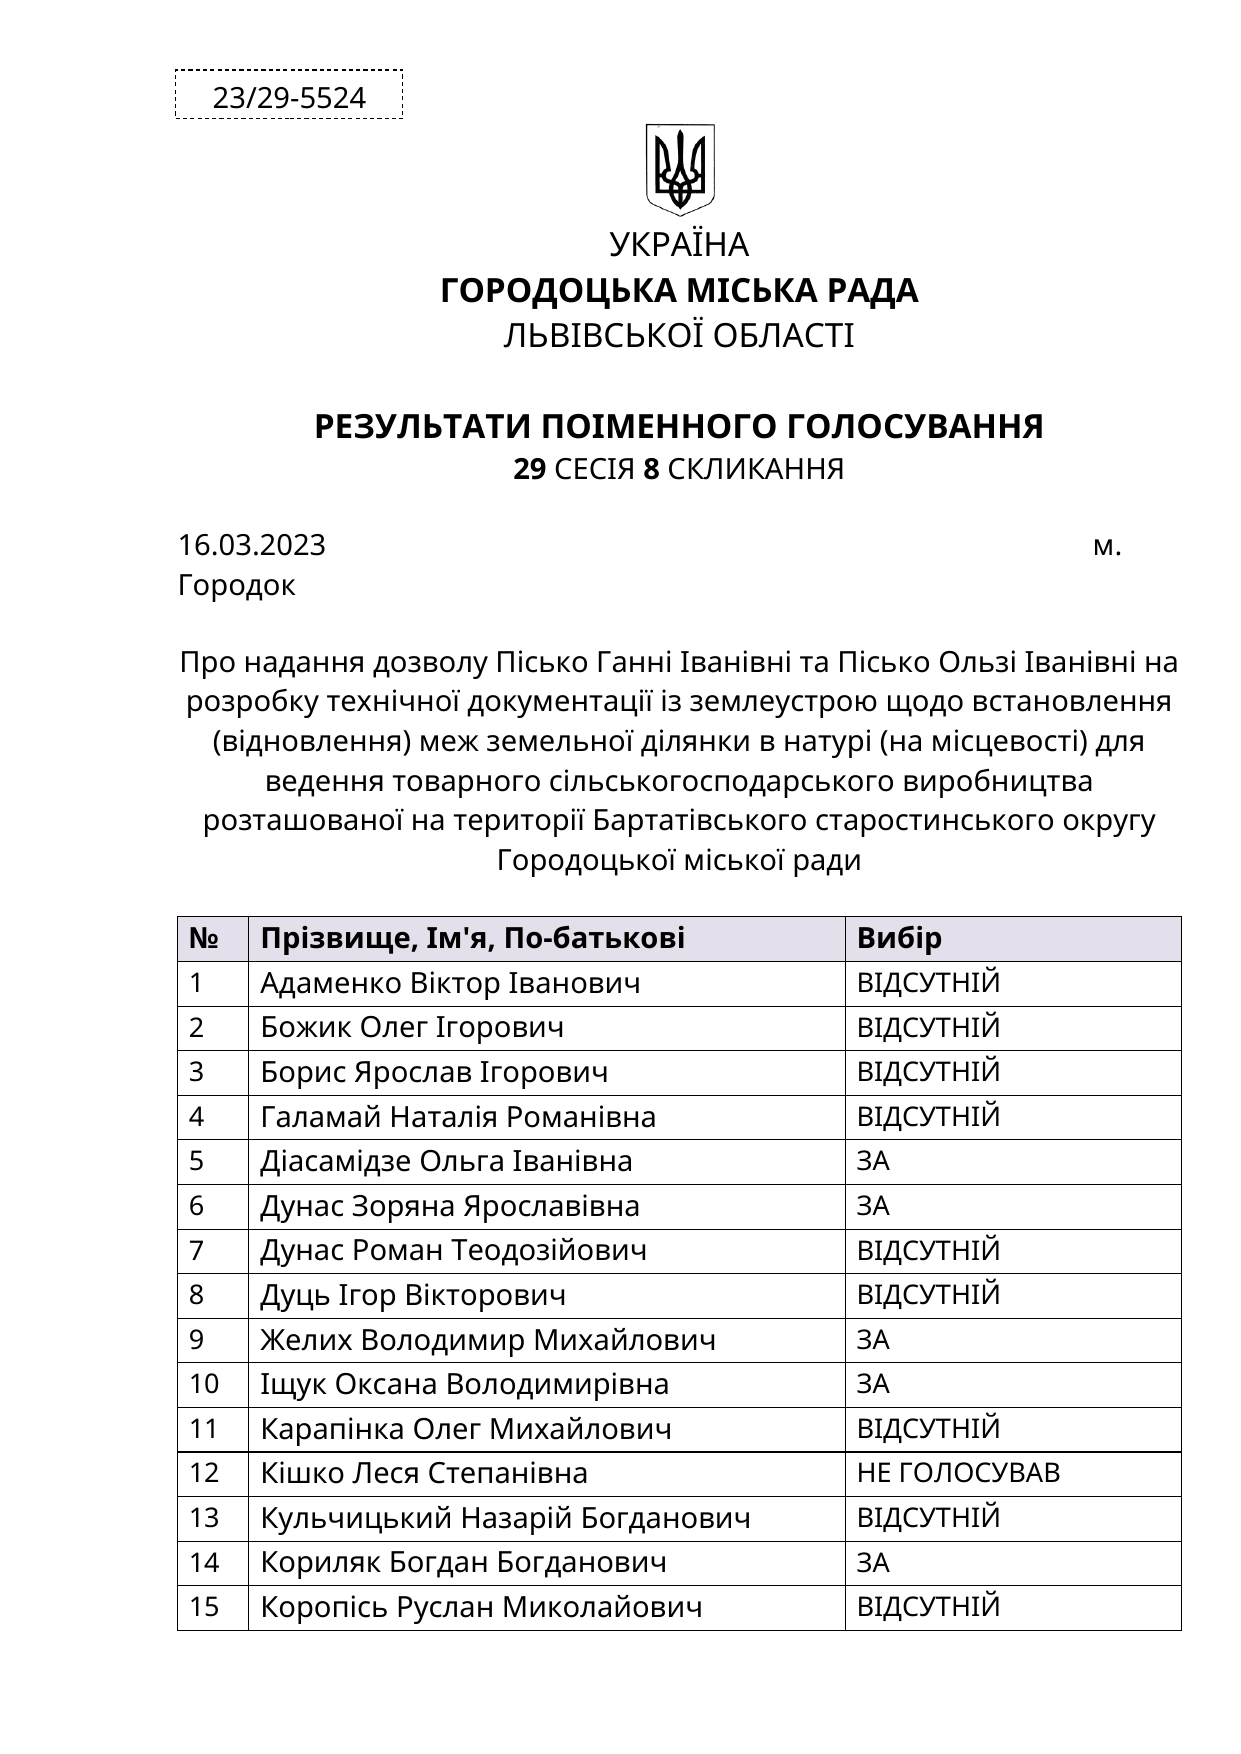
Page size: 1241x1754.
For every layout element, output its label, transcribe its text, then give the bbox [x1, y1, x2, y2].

text ЛЬВІВСЬКОЇ ОБЛАСТІ [177, 312, 1181, 357]
table_cell Борис Ярослав Ігорович [249, 1051, 845, 1095]
table_cell 3 [178, 1051, 248, 1095]
table_header Вибір [846, 917, 1181, 961]
table_cell НЕ ГОЛОСУВАВ [846, 1453, 1181, 1496]
table_cell Дунас Роман Теодозійович [249, 1230, 845, 1273]
table_cell ЗА [846, 1319, 1181, 1362]
table_cell 12 [178, 1453, 248, 1496]
table_cell 10 [178, 1363, 248, 1407]
table_cell ЗА [846, 1185, 1181, 1228]
table_cell Кориляк Богдан Богданович [249, 1542, 845, 1585]
table_header № [178, 917, 248, 961]
table_cell Коропісь Руслан Миколайович [249, 1586, 845, 1630]
table_cell Дуць Ігор Вікторович [249, 1274, 845, 1318]
table_cell 1 [178, 962, 248, 1006]
table_cell ЗА [846, 1363, 1181, 1407]
table_cell Кішко Леся Степанівна [249, 1453, 845, 1496]
text ГОРОДОЦЬКА МІСЬКА РАДА [177, 266, 1181, 312]
table_cell Іщук Оксана Володимирівна [249, 1363, 845, 1407]
table_cell ВІДСУТНІЙ [846, 1007, 1181, 1050]
table_cell Кульчицький Назарій Богданович [249, 1497, 845, 1541]
table_cell ВІДСУТНІЙ [846, 1497, 1181, 1541]
table_cell Дунас Зоряна Ярославівна [249, 1185, 845, 1228]
table_cell 2 [178, 1007, 248, 1050]
table_cell Желих Володимир Михайлович [249, 1319, 845, 1362]
table_cell ВІДСУТНІЙ [846, 1408, 1181, 1451]
table_cell Діасамідзе Ольга Іванівна [249, 1140, 845, 1184]
table_cell 14 [178, 1542, 248, 1585]
text РЕЗУЛЬТАТИ ПОІМЕННОГО ГОЛОСУВАННЯ [177, 403, 1181, 448]
table_header Прізвище, Ім'я, По-батькові [249, 917, 845, 961]
table_cell Божик Олег Ігорович [249, 1007, 845, 1050]
table_cell 5 [178, 1140, 248, 1184]
table_cell 13 [178, 1497, 248, 1541]
table_cell 9 [178, 1319, 248, 1362]
table_cell 6 [178, 1185, 248, 1228]
table_cell 8 [178, 1274, 248, 1318]
table_cell 7 [178, 1230, 248, 1273]
text 16.03.2023 м. Городок [177, 525, 1181, 604]
table_cell ЗА [846, 1542, 1181, 1585]
table_cell ЗА [846, 1140, 1181, 1184]
text УКРАЇНА [177, 221, 1181, 266]
picture [633, 118, 726, 221]
table_cell ВІДСУТНІЙ [846, 962, 1181, 1006]
table_cell ВІДСУТНІЙ [846, 1051, 1181, 1095]
text Про надання дозволу Пісько Ганні Іванівні та Пісько Ользі Іванівні на розробку технічної документації із землеустрою щодо встановлення (відновлення) меж земельної ділянки в натурі (на місцевості) для ведення товарного сільськогосподарського виробництва розташованої на території Бартатівського старостинського округу Городоцької міської ради [177, 641, 1181, 879]
table_cell 15 [178, 1586, 248, 1630]
table_cell ВІДСУТНІЙ [846, 1230, 1181, 1273]
table_cell ВІДСУТНІЙ [846, 1096, 1181, 1139]
table_cell Адаменко Віктор Іванович [249, 962, 845, 1006]
table_cell 11 [178, 1408, 248, 1451]
text 29 СЕСІЯ 8 СКЛИКАННЯ [177, 448, 1181, 488]
table_cell ВІДСУТНІЙ [846, 1274, 1181, 1318]
table_cell 4 [178, 1096, 248, 1139]
table_cell Галамай Наталія Романівна [249, 1096, 845, 1139]
table_cell ВІДСУТНІЙ [846, 1586, 1181, 1630]
table_cell Карапінка Олег Михайлович [249, 1408, 845, 1451]
